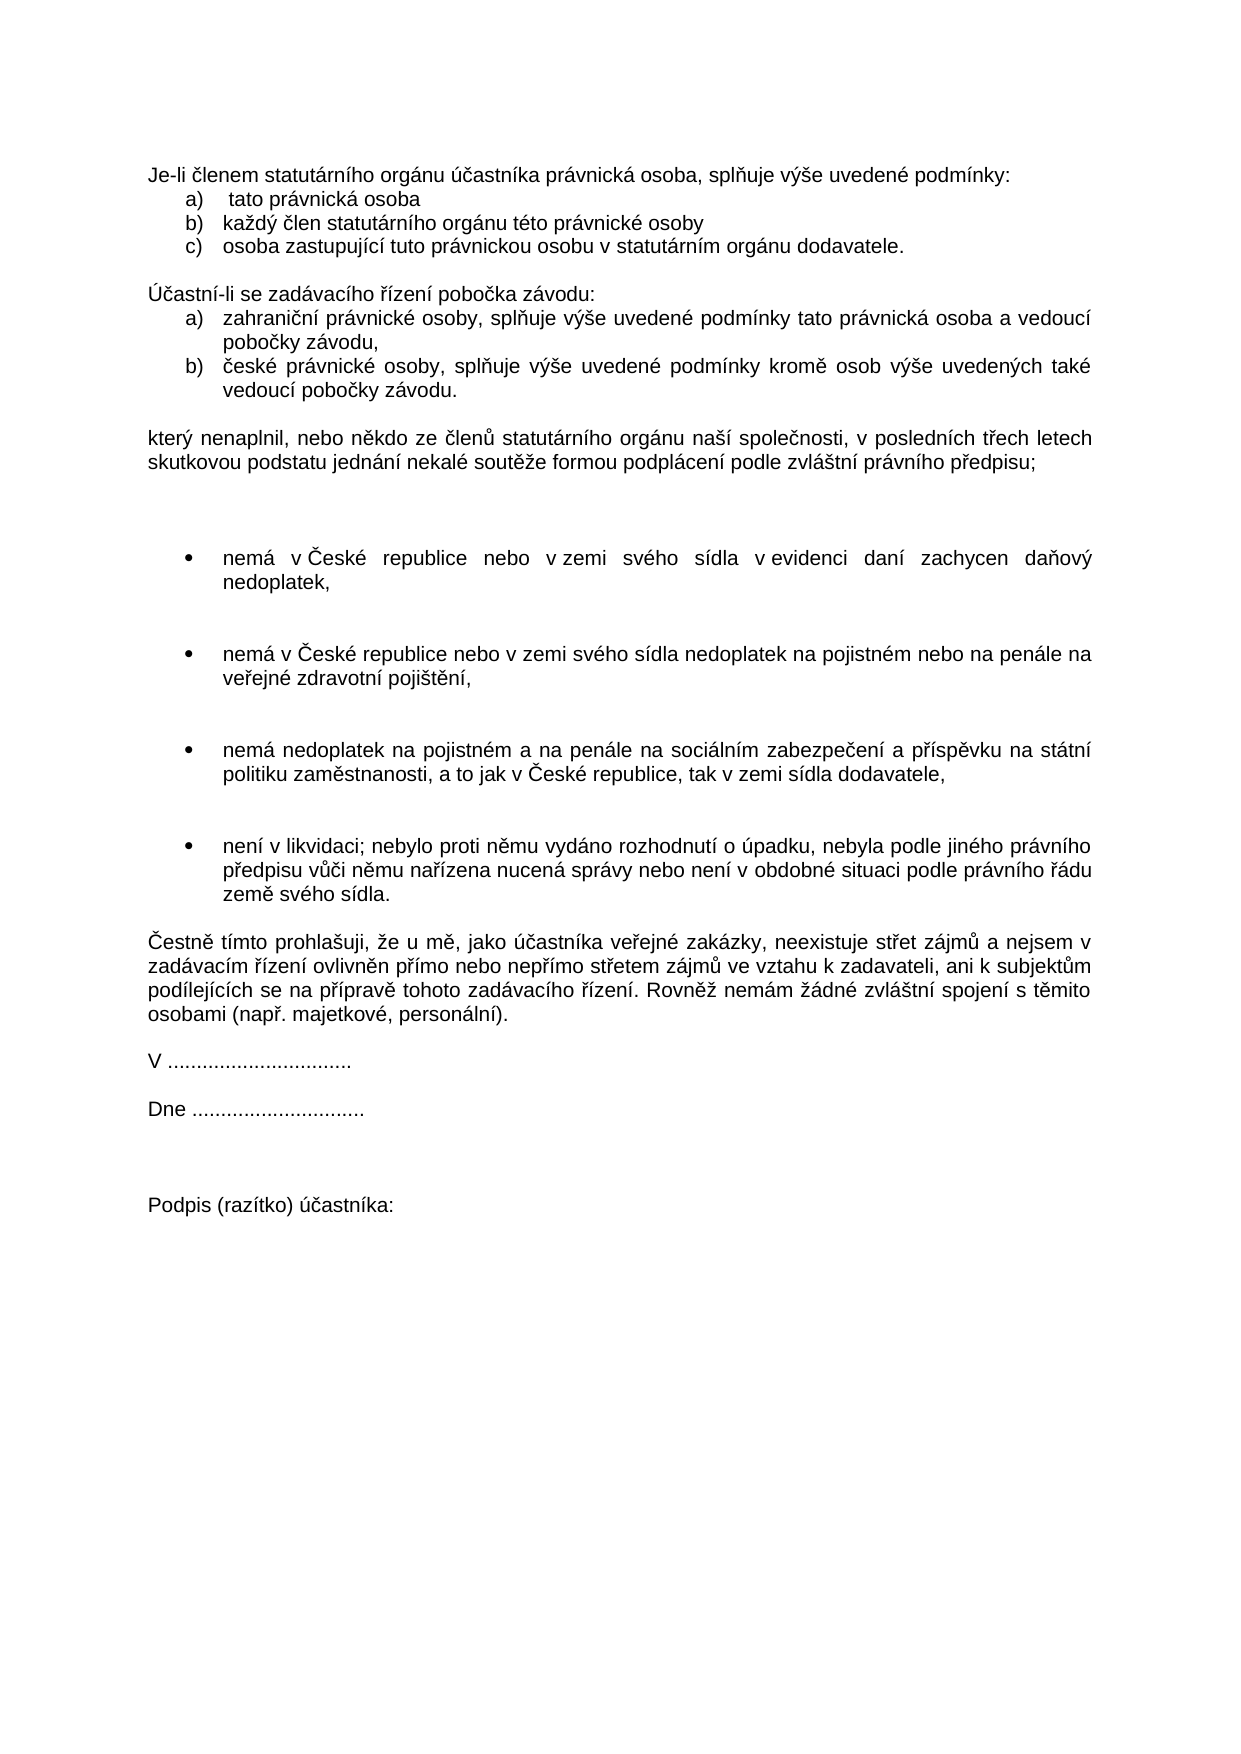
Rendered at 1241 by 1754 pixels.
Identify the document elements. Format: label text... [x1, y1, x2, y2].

list tato právnická osoba [185, 186, 1092, 210]
text Dne .............................. [148, 1097, 1092, 1121]
text Je-li členem statutárního orgánu účastníka právnická osoba, splňuje výše uvedené podmínky: [148, 162, 1092, 186]
text Účastní-li se zadávacího řízení pobočka závodu: [148, 282, 1092, 306]
list každý člen statutárního orgánu této právnické osoby [185, 210, 1092, 234]
text Podpis (razítko) účastníka: [148, 1193, 1092, 1217]
list osoba zastupující tuto právnickou osobu v statutárním orgánu dodavatele. [185, 234, 1092, 258]
text Čestně tímto prohlašuji, že u mě, jako účastníka veřejné zakázky, neexistuje střet zájmů a nejsem v zadávacím řízení ovlivněn přímo nebo nepřímo střetem zájmů ve vztahu k zadavateli, ani k subjektům podílejících se na přípravě tohoto zadávacího řízení. Rovněž nemám žádné zvláštní spojení s těmito osobami (např. majetkové, personální). [148, 929, 1092, 1025]
list není v likvidaci; nebylo proti němu vydáno rozhodnutí o úpadku, nebyla podle jiného právního předpisu vůči němu nařízena nucená správy nebo není v obdobné situaci podle právního řádu země svého sídla. [185, 834, 1092, 906]
text který nenaplnil, nebo někdo ze členů statutárního orgánu naší společnosti, v posledních třech letech skutkovou podstatu jednání nekalé soutěže formou podplácení podle zvláštní právního předpisu; [148, 426, 1092, 474]
list nemá nedoplatek na pojistném a na penále na sociálním zabezpečení a příspěvku na státní politiku zaměstnanosti, a to jak v České republice, tak v zemi sídla dodavatele, [185, 738, 1092, 786]
list české právnické osoby, splňuje výše uvedené podmínky kromě osob výše uvedených také vedoucí pobočky závodu. [185, 354, 1092, 402]
list nemá v České republice nebo v zemi svého sídla nedoplatek na pojistném nebo na penále na veřejné zdravotní pojištění, [185, 642, 1092, 690]
text V ................................ [148, 1049, 1092, 1073]
list nemá v České republice nebo v zemi svého sídla v evidenci daní zachycen daňový nedoplatek, [185, 546, 1092, 594]
list zahraniční právnické osoby, splňuje výše uvedené podmínky tato právnická osoba a vedoucí pobočky závodu, [185, 306, 1092, 354]
